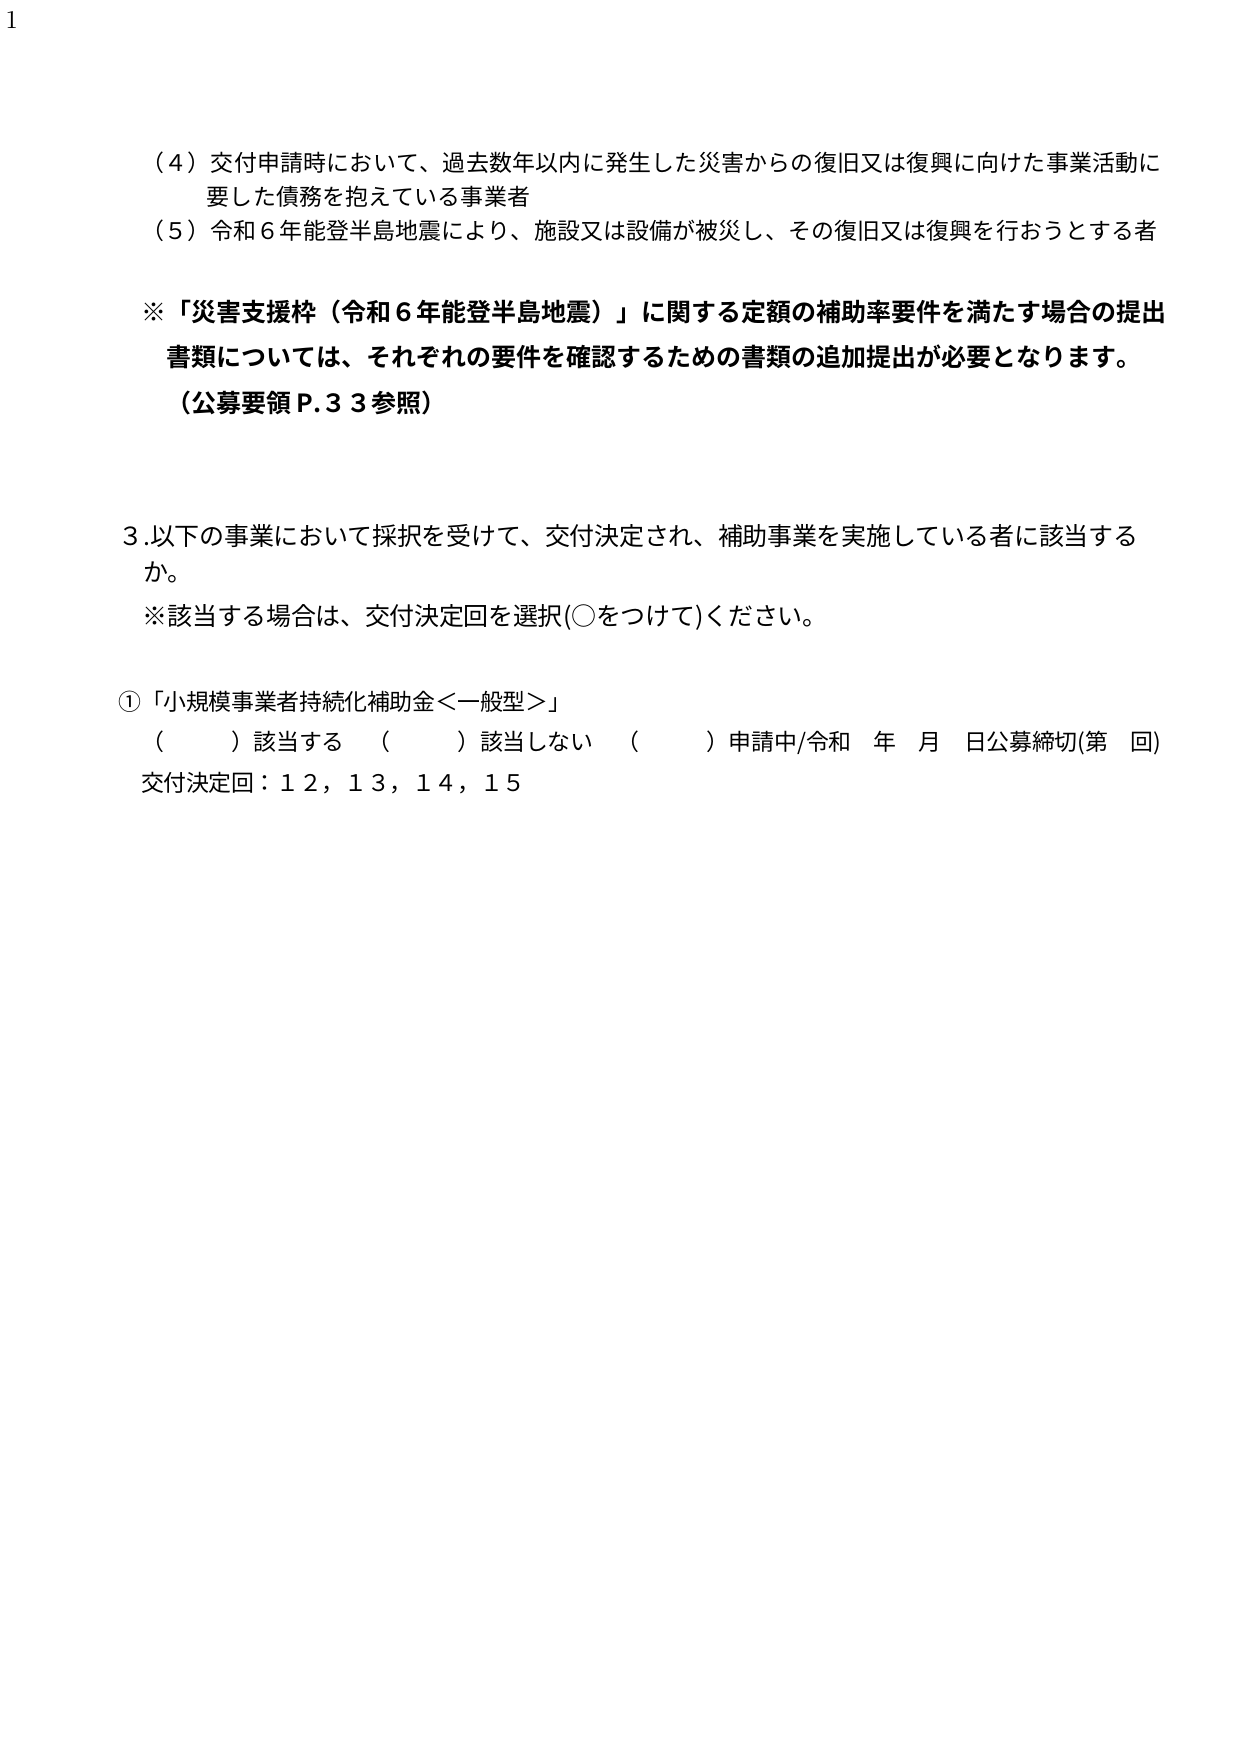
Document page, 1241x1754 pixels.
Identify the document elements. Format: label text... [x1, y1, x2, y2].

text ※「災害支援枠（令和６年能登半島地震）」に関する定額の補助率要件を満たす場合の提出書類については、それぞれの要件を確認するための書類の追加提出が必要となります。（公募要領P.３３参照） [141, 292, 1166, 419]
text ①「小規模事業者持続化補助金＜一般型＞」 [118, 683, 1151, 717]
text （５）令和６年能登半島地震により、施設又は設備が被災し、その復旧又は復興を行おうとする者 [141, 212, 1166, 247]
text （４）交付申請時において、過去数年以内に発生した災害からの復旧又は復興に向けた事業活動に要した債務を抱えている事業者 [141, 144, 1166, 212]
text ※該当する場合は、交付決定回を選択(○をつけて)ください。 [118, 596, 1181, 633]
text （ ）該当する （ ）該当しない （ ）申請中/令和 年 月 日公募締切(第 回) [118, 724, 1196, 757]
text 交付決定回：１２，１３，１４，１５ [118, 764, 1151, 798]
text ３.以下の事業において採択を受けて、交付決定され、補助事業を実施している者に該当するか。 [118, 517, 1151, 589]
